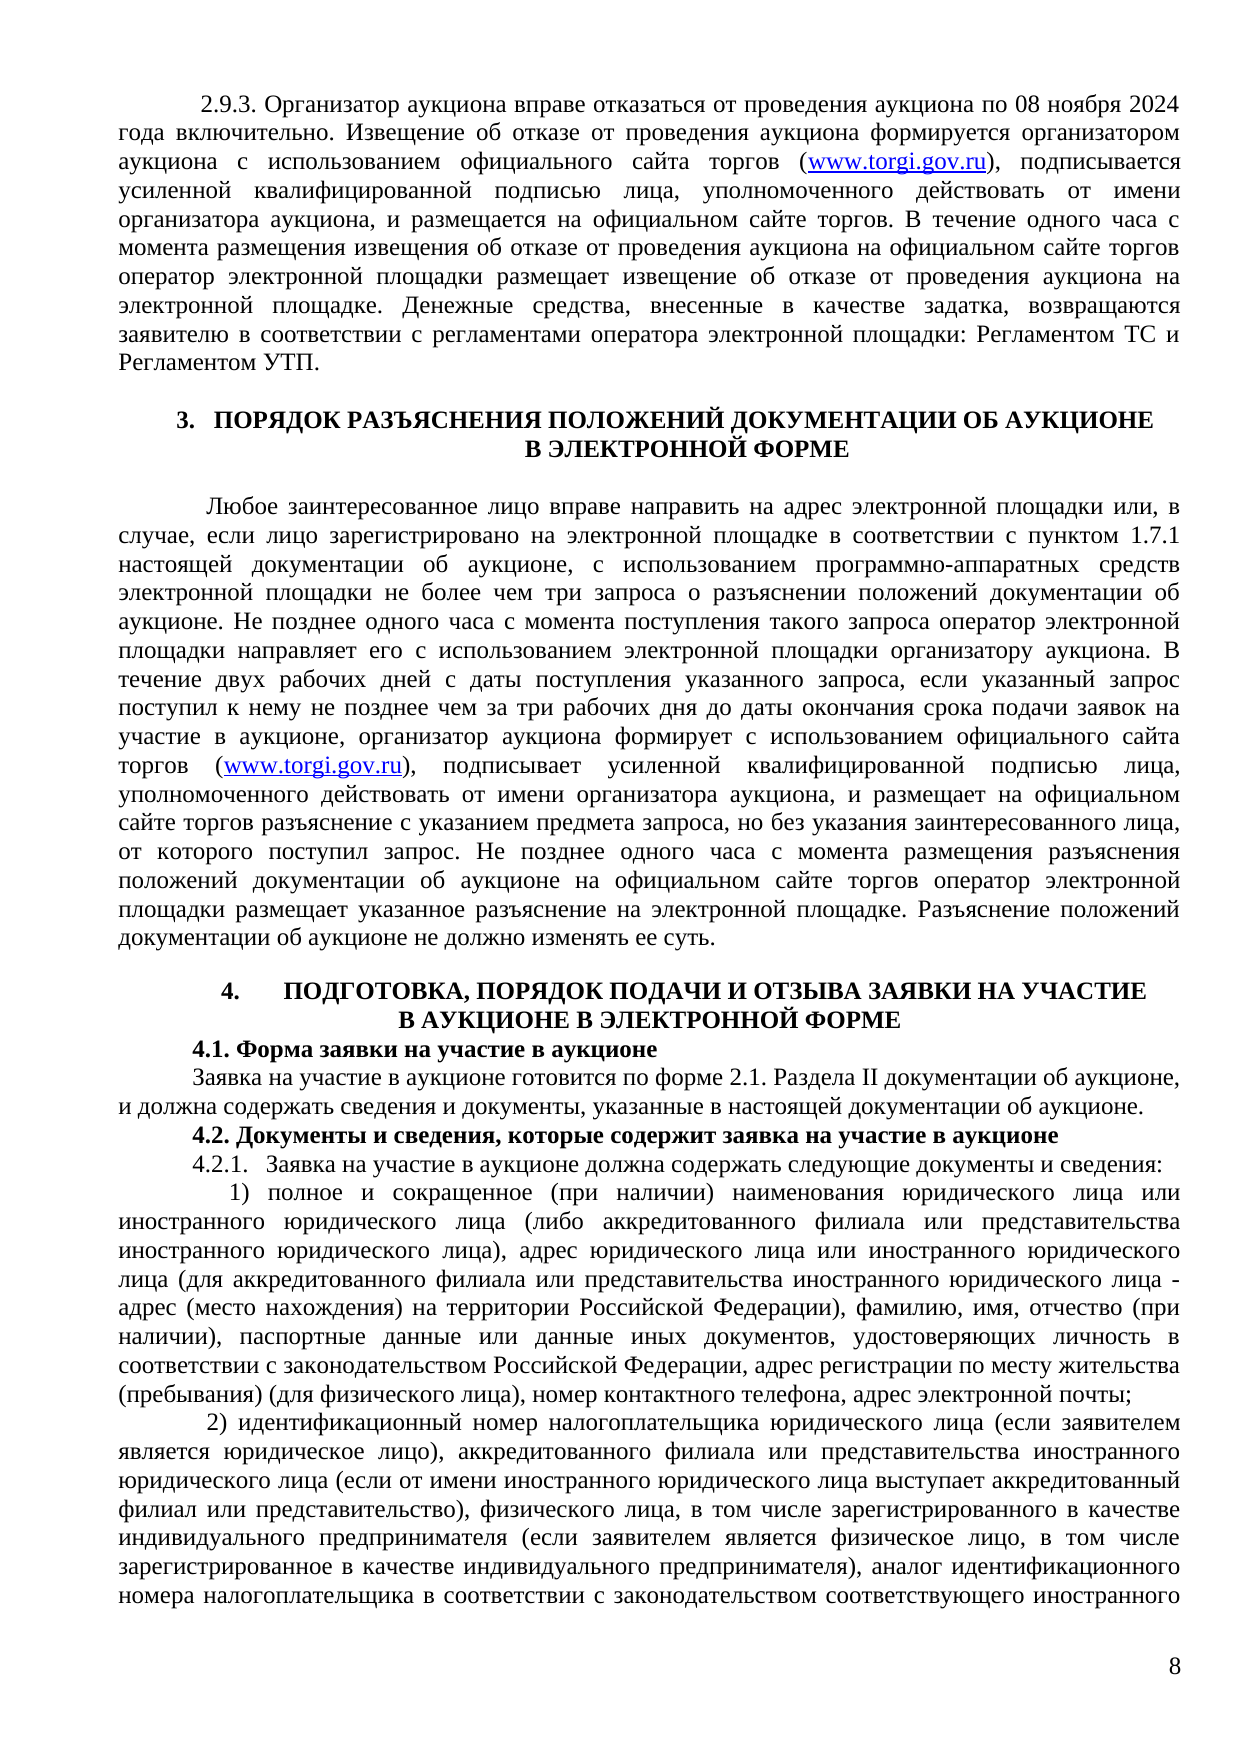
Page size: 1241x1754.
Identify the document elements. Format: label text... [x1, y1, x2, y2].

text Любое заинтересованное лицо вправе направить на адрес электронной площадки или, в случае, если лицо зарегистрировано на электронной площадке в соответствии с пунктом 1.7.1 настоящей документации об аукционе, с использованием программно-аппаратных средств электронной площадки не более чем три запроса о разъяснении положений документации об аукционе. Не позднее одного часа с момента поступления такого запроса оператор электронной площадки направляет его с использованием электронной площадки организатору аукциона. В течение двух рабочих дней с даты поступления указанного запроса, если указанный запрос поступил к нему не позднее чем за три рабочих дня до даты окончания срока подачи заявок на участие в аукционе, организатор аукциона формирует с использованием официального сайта торгов (www.torgi.gov.ru), подписывает усиленной квалифицированной подписью лица, уполномоченного действовать от имени организатора аукциона, и размещает на официальном сайте торгов разъяснение с указанием предмета запроса, но без указания заинтересованного лица, от которого поступил запрос. Не позднее одного часа с момента размещения разъяснения положений документации об аукционе на официальном сайте торгов оператор электронной площадки размещает указанное разъяснение на электронной площадке. Разъяснение положений документации об аукционе не должно изменять ее суть. [118, 491, 1181, 951]
text 2.9.3. Организатор аукциона вправе отказаться от проведения аукциона по 08 ноября 2024 года включительно. Извещение об отказе от проведения аукциона формируется организатором аукциона с использованием официального сайта торгов (www.torgi.gov.ru), подписывается усиленной квалифицированной подписью лица, уполномоченного действовать от имени организатора аукциона, и размещается на официальном сайте торгов. В течение одного часа с момента размещения извещения об отказе от проведения аукциона на официальном сайте торгов оператор электронной площадки размещает извещение об отказе от проведения аукциона на электронной площадке. Денежные средства, внесенные в качестве задатка, возвращаются заявителю в соответствии с регламентами оператора электронной площадки: Регламентом ТС и Регламентом УТП. [118, 89, 1181, 376]
text Заявка на участие в аукционе готовится по форме 2.1. Раздела II документации об аукционе, и должна содержать сведения и документы, указанные в настоящей документации об аукционе. [118, 1062, 1181, 1120]
subtitle 4. ПОДГОТОВКА, ПОРЯДОК ПОДАЧИ И ОТЗЫВА ЗАЯВКИ НА УЧАСТИЕ В АУКЦИОНЕ В ЭЛЕКТРОННОЙ ФОРМЕ [118, 976, 1181, 1034]
text 4.2.1. Заявка на участие в аукционе должна содержать следующие документы и сведения: [118, 1149, 1181, 1177]
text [118, 1407, 1181, 1609]
list ПОРЯДОК РАЗЪЯСНЕНИЯ ПОЛОЖЕНИЙ ДОКУМЕНТАЦИИ ОБ АУКЦИОНЕ В ЭЛЕКТРОННОЙ ФОРМЕ [156, 405, 1181, 462]
text 1) полное и сокращенное (при наличии) наименования юридического лица или иностранного юридического лица (либо аккредитованного филиала или представительства иностранного юридического лица), адрес юридического лица или иностранного юридического лица (для аккредитованного филиала или представительства иностранного юридического лица - адрес (место нахождения) на территории Российской Федерации), фамилию, имя, отчество (при наличии), паспортные данные или данные иных документов, удостоверяющих личность в соответствии с законодательством Российской Федерации, адрес регистрации по месту жительства (пребывания) (для физического лица), номер контактного телефона, адрес электронной почты; [118, 1177, 1181, 1407]
text 4.2. Документы и сведения, которые содержит заявка на участие в аукционе [118, 1120, 1181, 1149]
text 4.1. Форма заявки на участие в аукционе [118, 1034, 1181, 1062]
